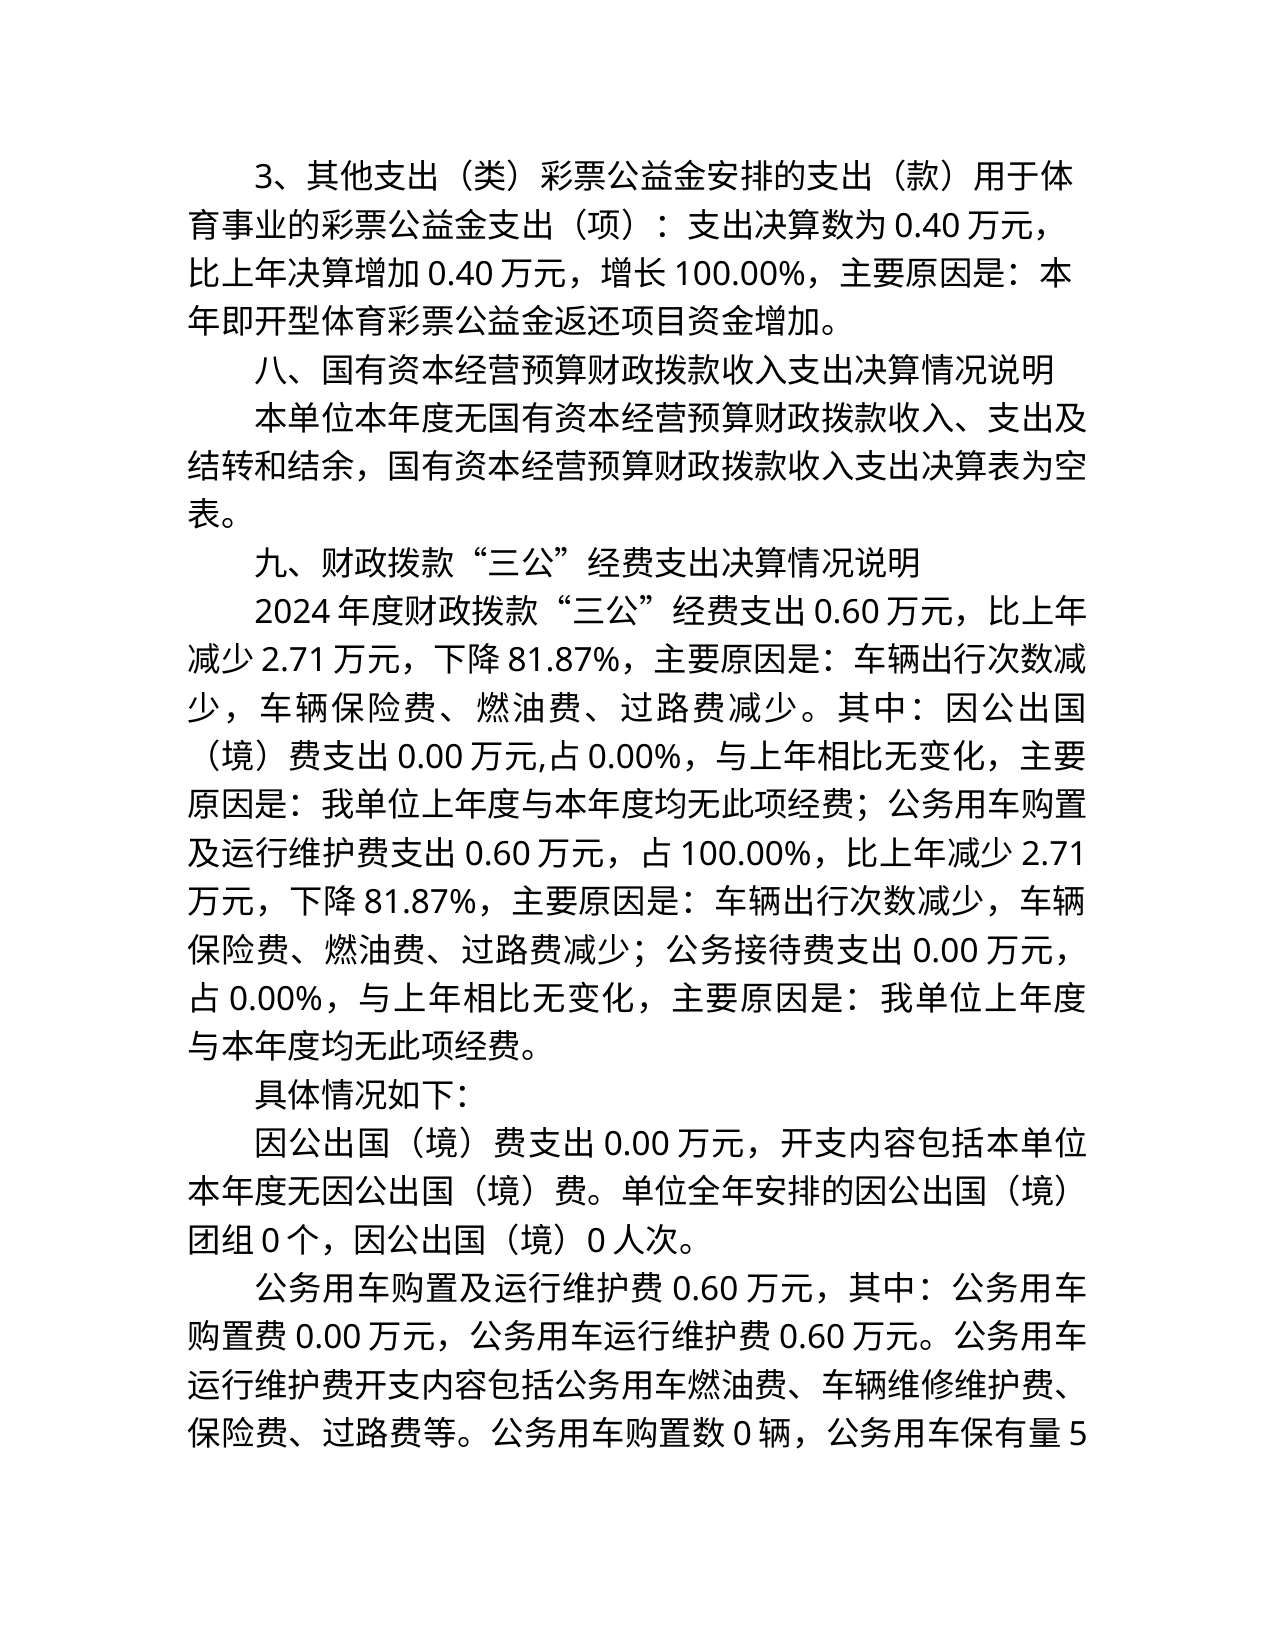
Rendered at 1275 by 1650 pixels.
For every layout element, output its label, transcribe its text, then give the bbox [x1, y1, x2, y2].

text 2024年度财政拨款“三公”经费支出0.60万元，比上年减少2.71万元，下降81.87%，主要原因是：车辆出行次数减少，车辆保险费、燃油费、过路费减少。其中：因公出国（境）费支出0.00万元,占0.00%，与上年相比无变化，主要原因是：我单位上年度与本年度均无此项经费；公务用车购置及运行维护费支出0.60万元，占100.00%，比上年减少2.71万元，下降81.87%，主要原因是：车辆出行次数减少，车辆保险费、燃油费、过路费减少；公务接待费支出0.00万元，占0.00%，与上年相比无变化，主要原因是：我单位上年度与本年度均无此项经费。 [187, 585, 1087, 1068]
text 本单位本年度无国有资本经营预算财政拨款收入、支出及结转和结余，国有资本经营预算财政拨款收入支出决算表为空表。 [187, 392, 1087, 536]
text 具体情况如下： [187, 1068, 1087, 1117]
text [187, 1262, 1087, 1455]
text 3、其他支出（类）彩票公益金安排的支出（款）用于体育事业的彩票公益金支出（项）：支出决算数为0.40万元，比上年决算增加0.40万元，增长100.00%，主要原因是：本年即开型体育彩票公益金返还项目资金增加。 [187, 150, 1087, 343]
text 九、财政拨款“三公”经费支出决算情况说明 [187, 536, 1087, 585]
text 八、国有资本经营预算财政拨款收入支出决算情况说明 [187, 343, 1087, 392]
text 因公出国（境）费支出0.00万元，开支内容包括本单位本年度无因公出国（境）费。单位全年安排的因公出国（境）团组0个，因公出国（境）0人次。 [187, 1117, 1087, 1262]
